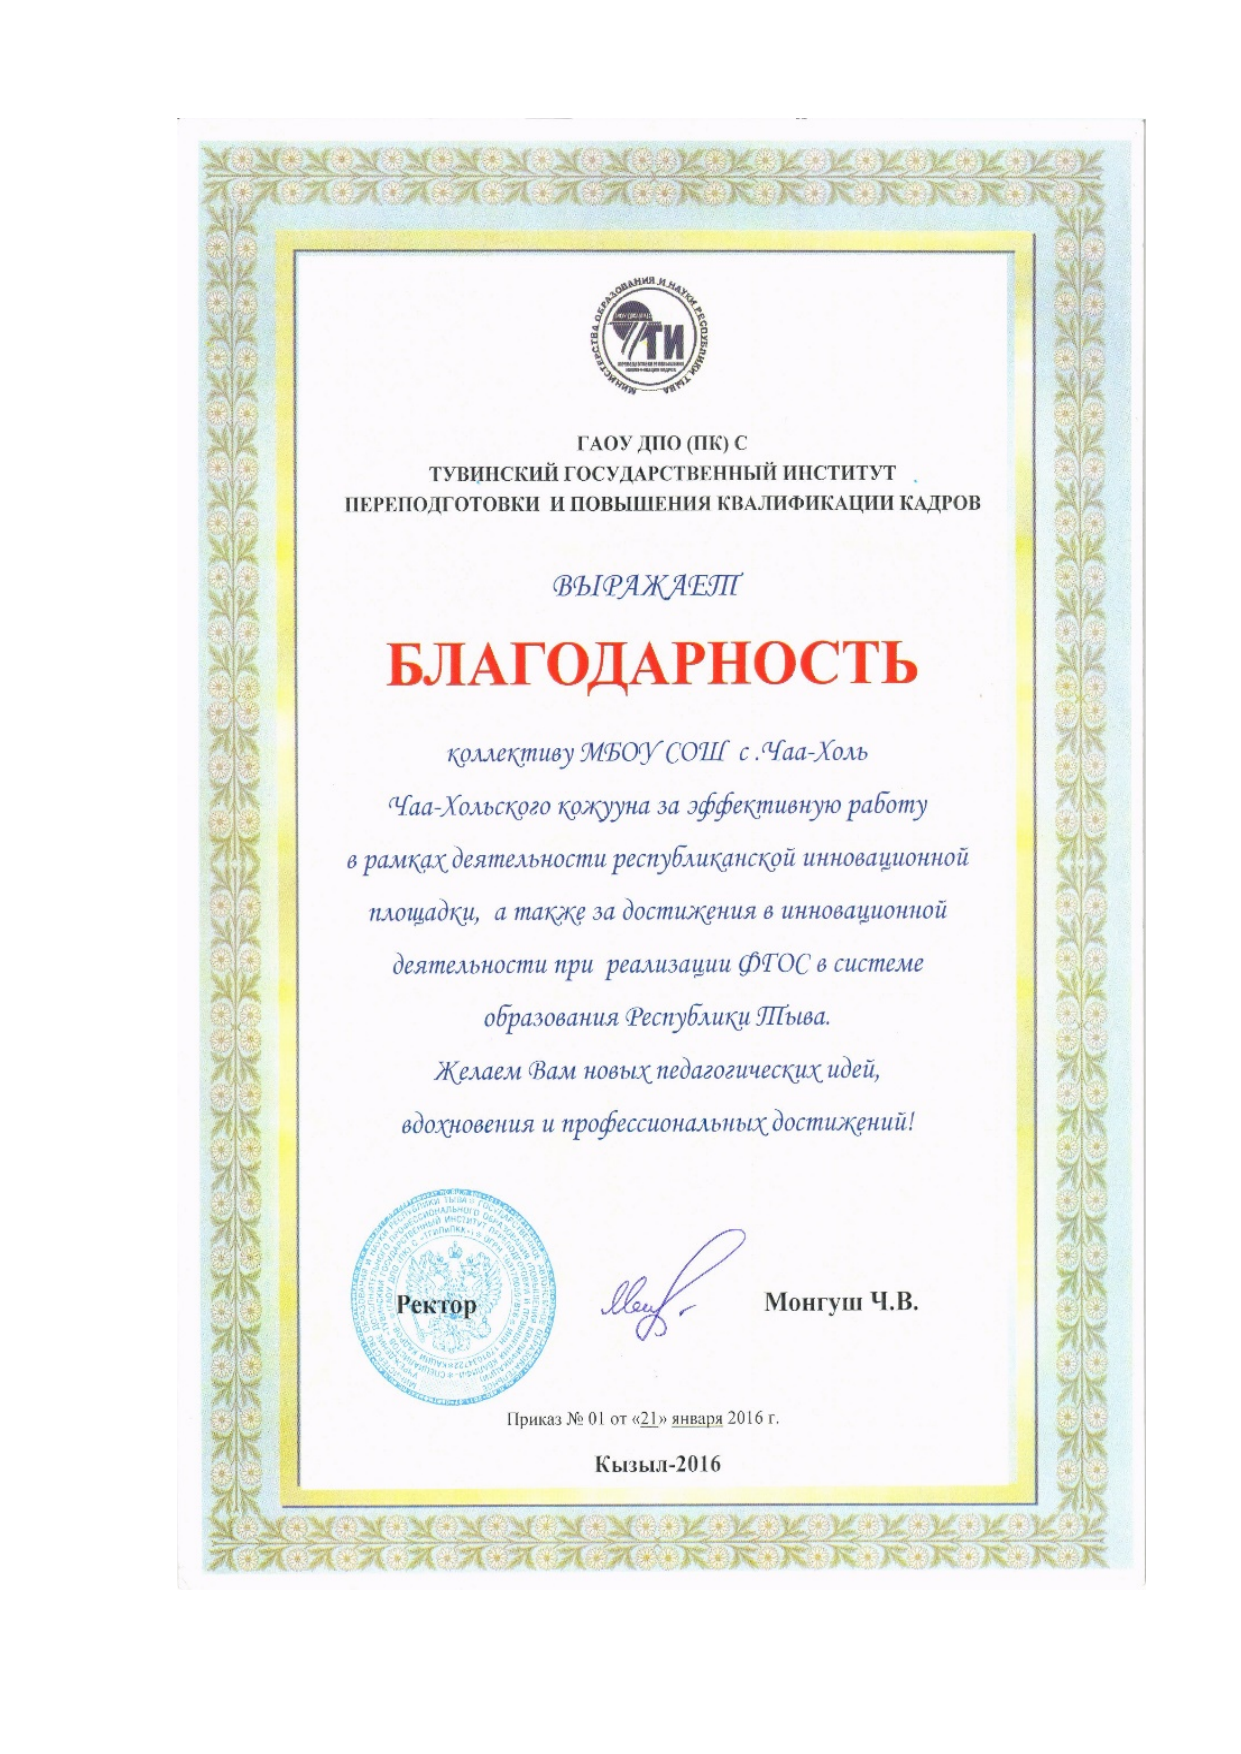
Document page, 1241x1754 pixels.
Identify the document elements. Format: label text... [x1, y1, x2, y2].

picture [177, 118, 1146, 1590]
